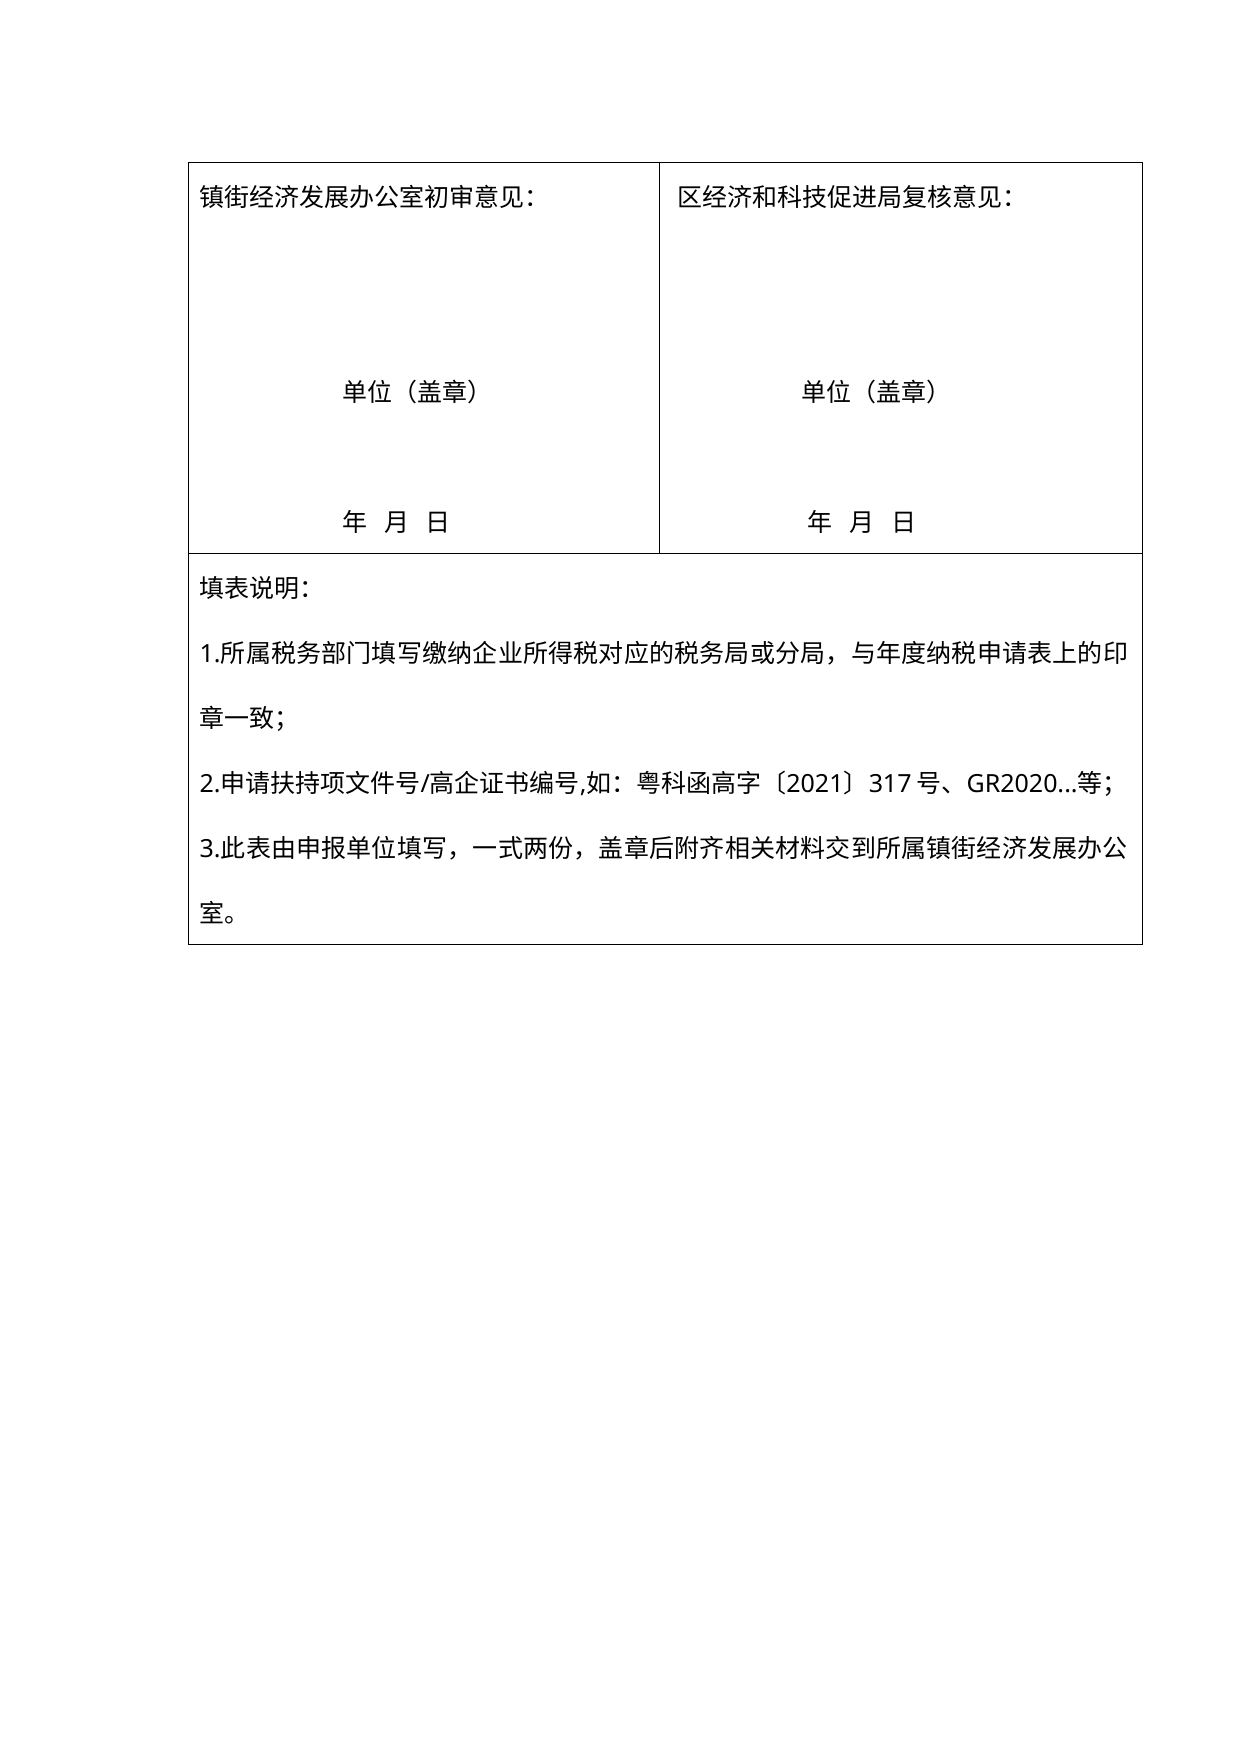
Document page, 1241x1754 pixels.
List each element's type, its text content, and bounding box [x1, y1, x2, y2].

table_cell 区经济和科技促进局复核意见： 单位（盖章） 年 月 日 [660, 163, 1142, 553]
table_cell 镇街经济发展办公室初审意见： 单位（盖章） 年 月 日 [189, 163, 659, 553]
table_cell 填表说明： 1.所属税务部门填写缴纳企业所得税对应的税务局或分局，与年度纳税申请表上的印章一致； 2.申请扶持项文件号/高企证书编号,如：粤科函高字〔2021〕317号、GR2020...等； 3.此表由申报单位填写，一式两份，盖章后附齐相关材料交到所属镇街经济发展办公室。 [189, 554, 1142, 944]
